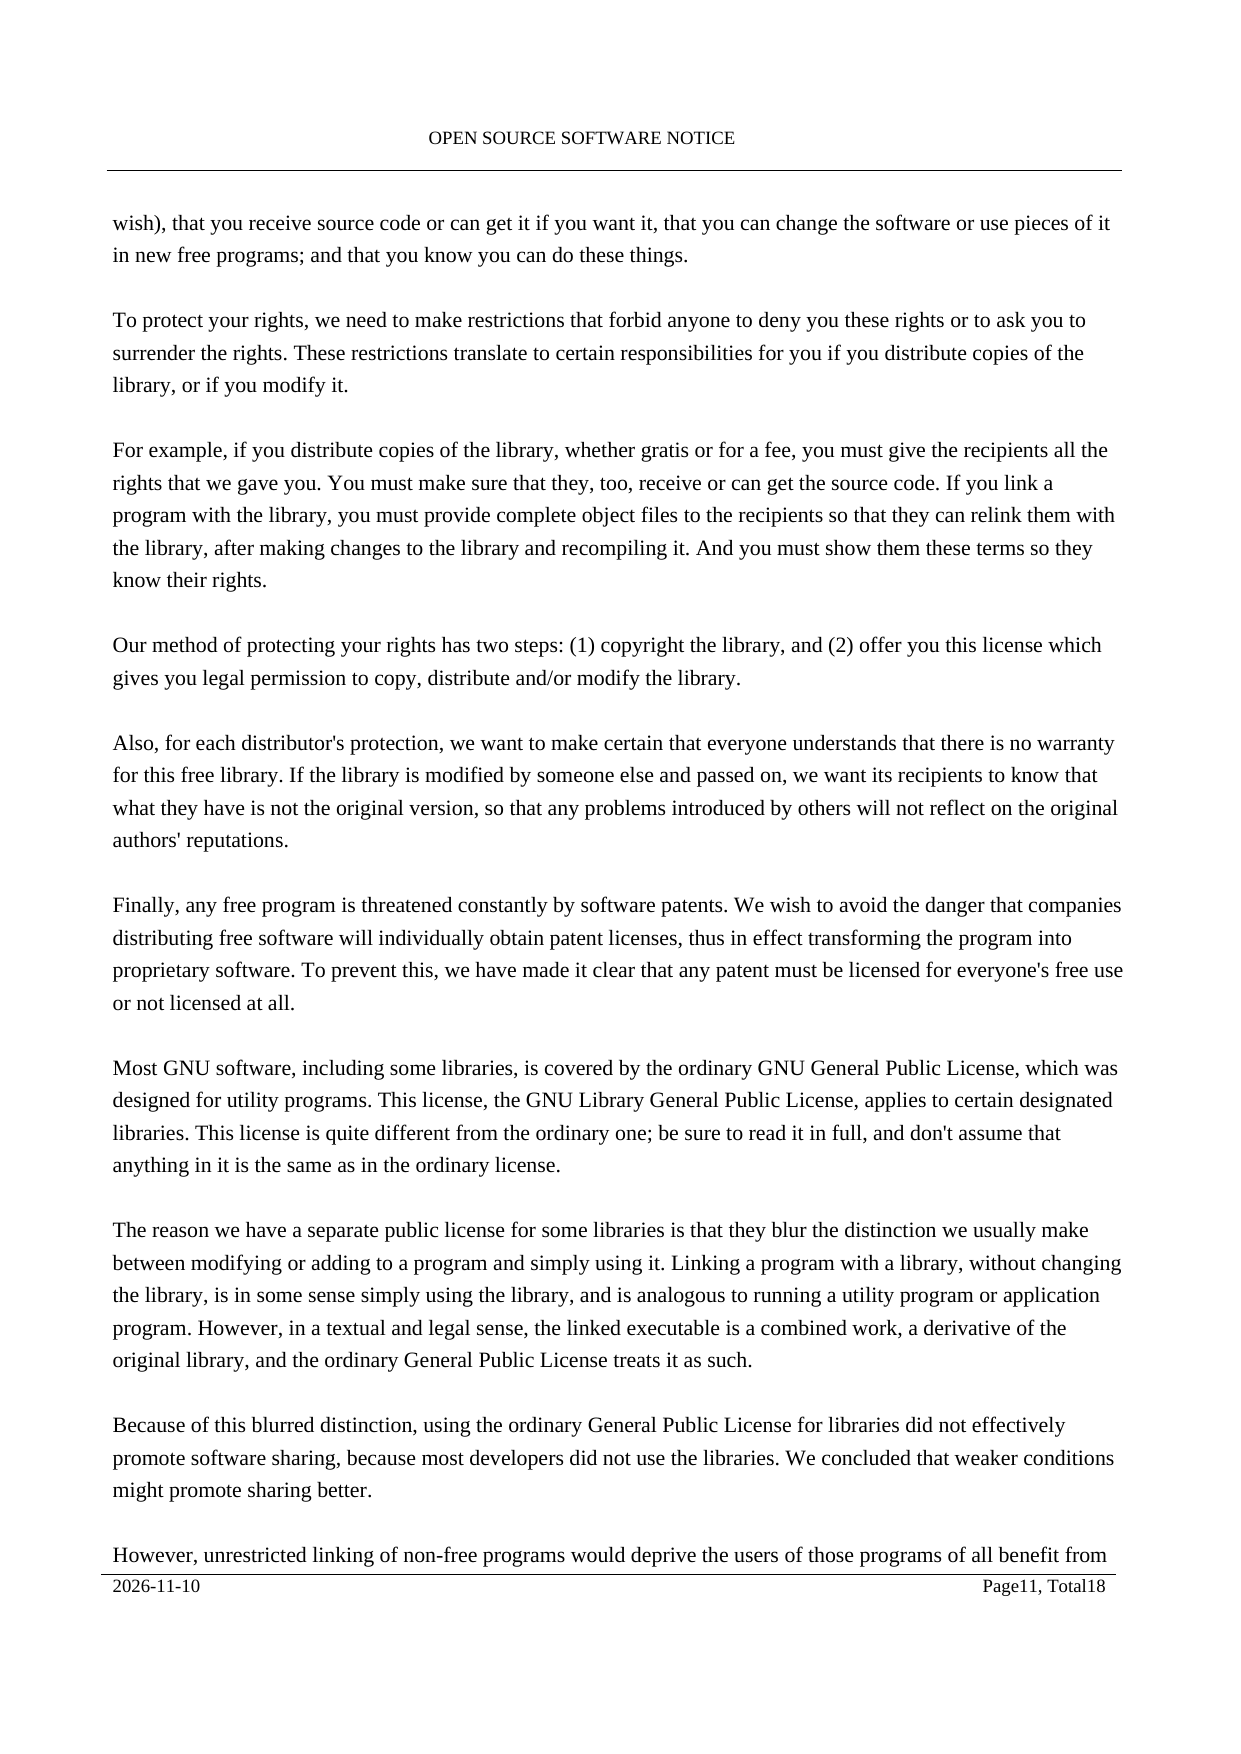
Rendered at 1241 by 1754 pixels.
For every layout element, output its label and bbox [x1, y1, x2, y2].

text [112, 206, 1128, 1571]
